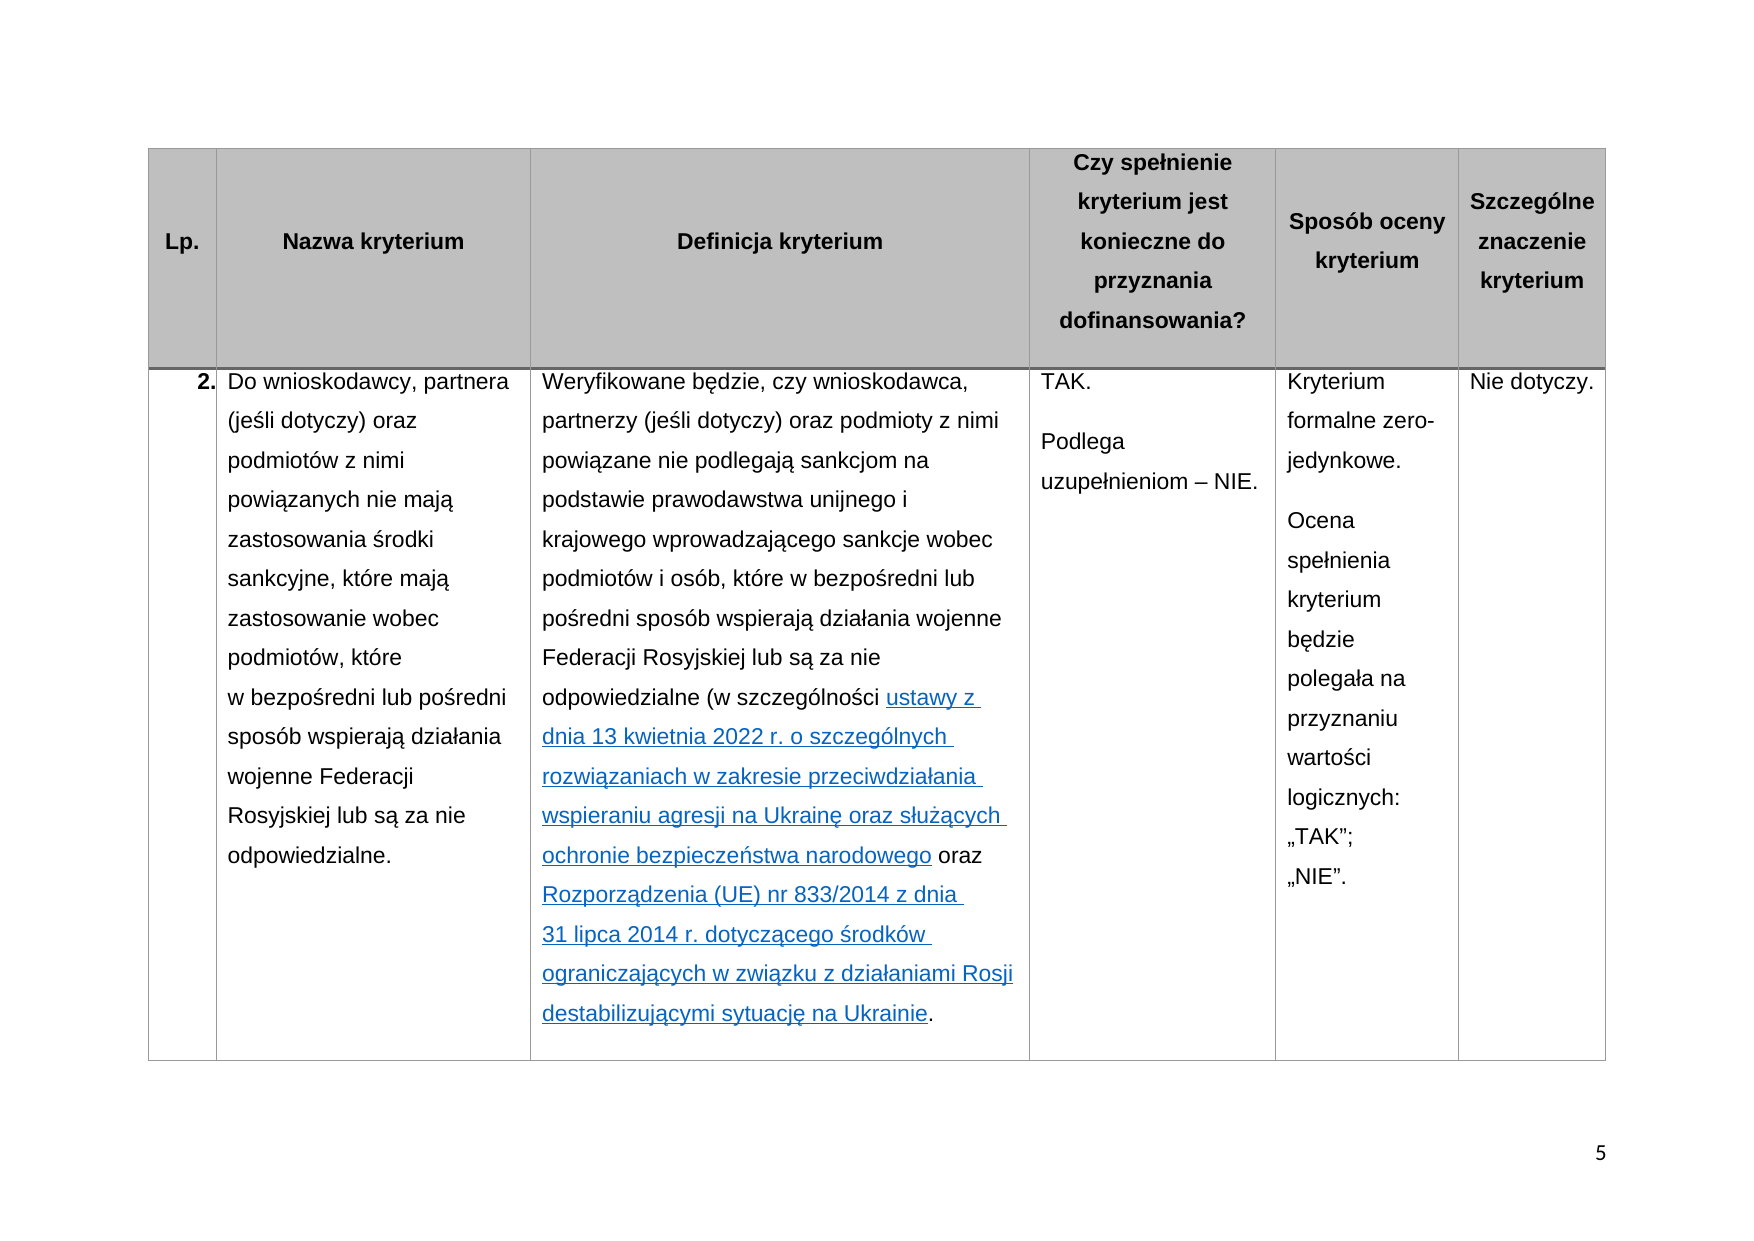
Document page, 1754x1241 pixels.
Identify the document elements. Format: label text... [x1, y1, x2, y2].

table_header Nazwa kryterium [217, 149, 530, 367]
table_header Lp. [149, 149, 216, 367]
table_cell Nie dotyczy. [1459, 370, 1605, 1060]
table_header Czy spełnienie kryterium jest konieczne do przyznania dofinansowania? [1030, 149, 1275, 367]
table_cell TAK. Podlega uzupełnieniom – NIE. [1030, 370, 1275, 1060]
table_header Sposób oceny kryterium [1276, 149, 1458, 367]
table_cell Kryterium formalne zero-jedynkowe. Ocena spełnienia kryterium będzie polegała na przyznaniu wartości logicznych: „TAK”; „NIE”. [1276, 370, 1458, 1060]
table_header Definicja kryterium [531, 149, 1029, 367]
table_cell [149, 370, 216, 1060]
table_header Szczególne znaczenie kryterium [1459, 149, 1605, 367]
